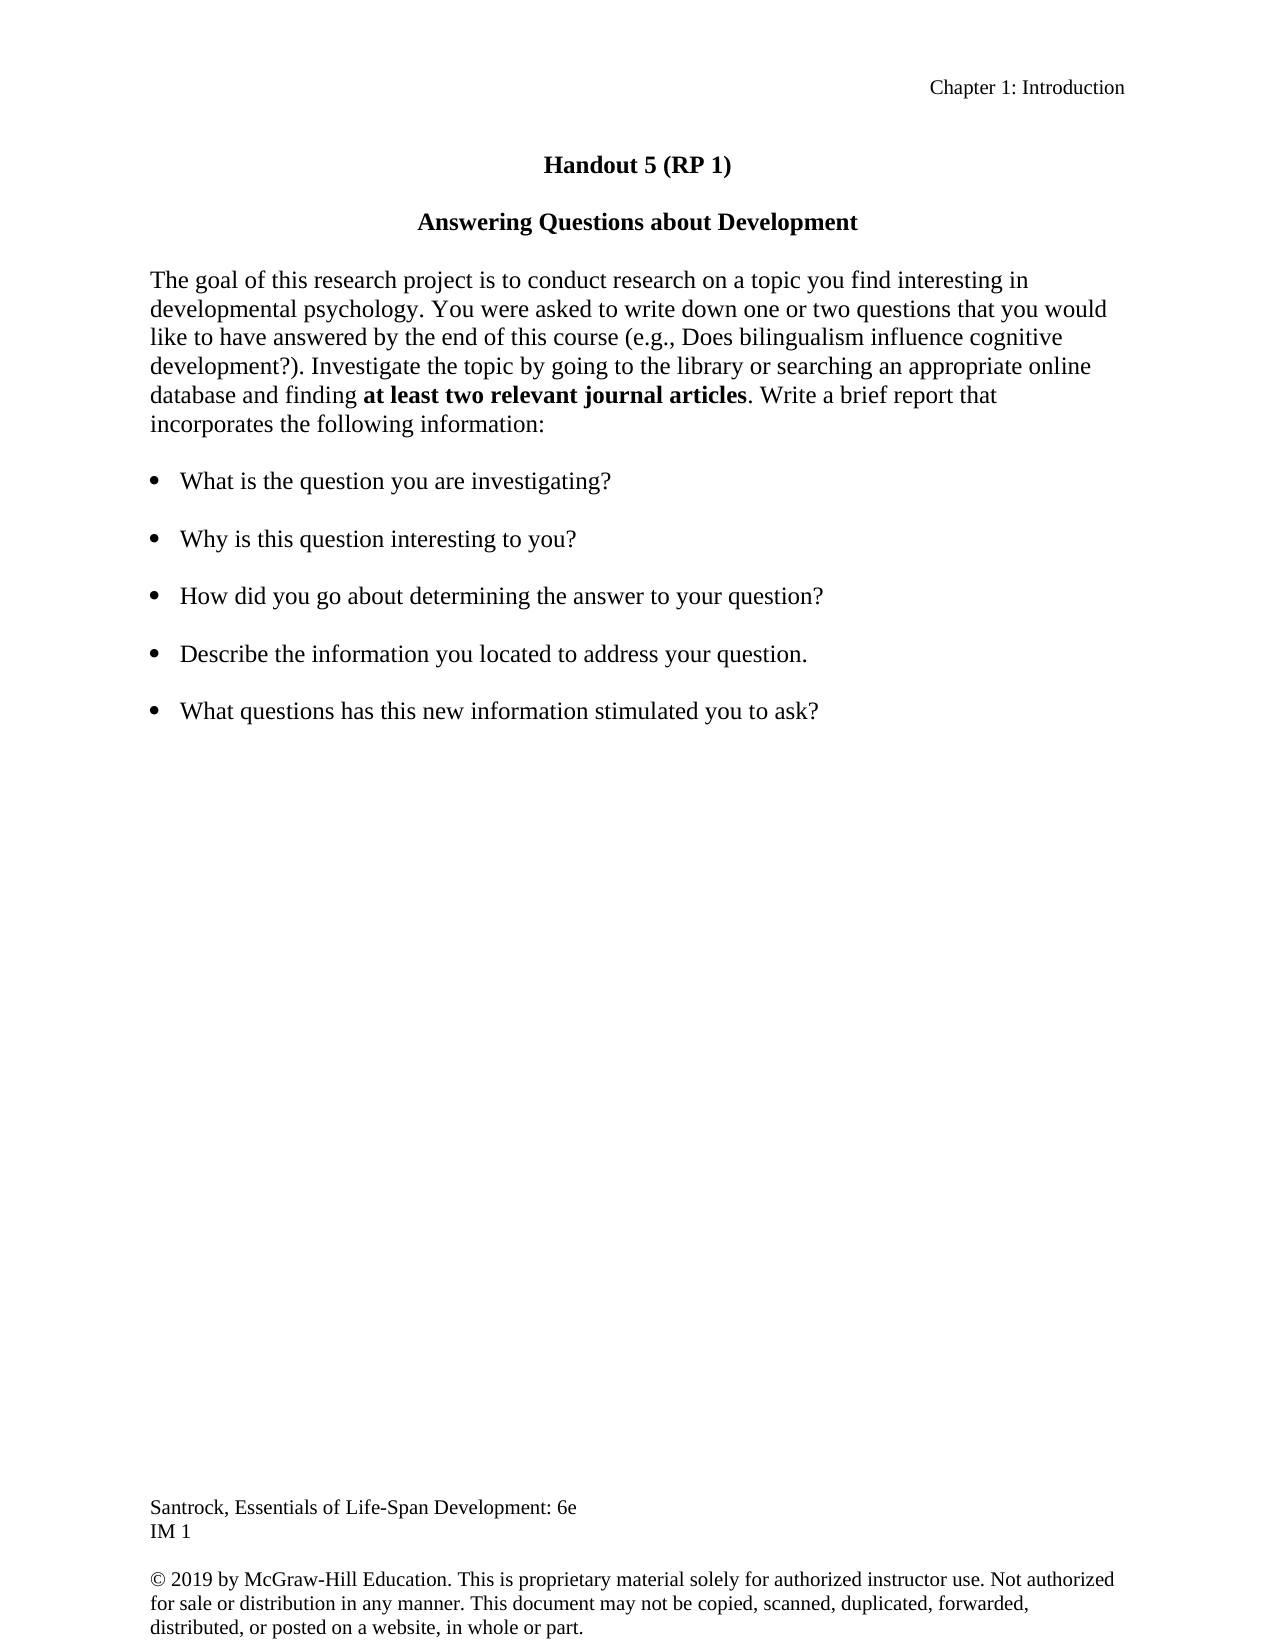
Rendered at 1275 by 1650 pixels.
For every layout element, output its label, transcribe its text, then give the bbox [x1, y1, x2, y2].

text The goal of this research project is to conduct research on a topic you find interesting in developmental psychology. You were asked to write down one or two questions that you would like to have answered by the end of this course (e.g., Does bilingualism influence cognitive development?). Investigate the topic by going to the library or searching an appropriate online database and finding at least two relevant journal articles. Write a brief report that incorporates the following information: [150, 265, 1125, 437]
subtitle Answering Questions about Development [150, 207, 1125, 236]
list Describe the information you located to address your question. [150, 639, 1125, 667]
list What questions has this new information stimulated you to ask? [150, 696, 1125, 725]
list Why is this question interesting to you? [150, 524, 1125, 552]
text Handout 5 (RP 1) [150, 150, 1125, 179]
list How did you go about determining the answer to your question? [150, 581, 1125, 610]
list What is the question you are investigating? [150, 466, 1125, 495]
